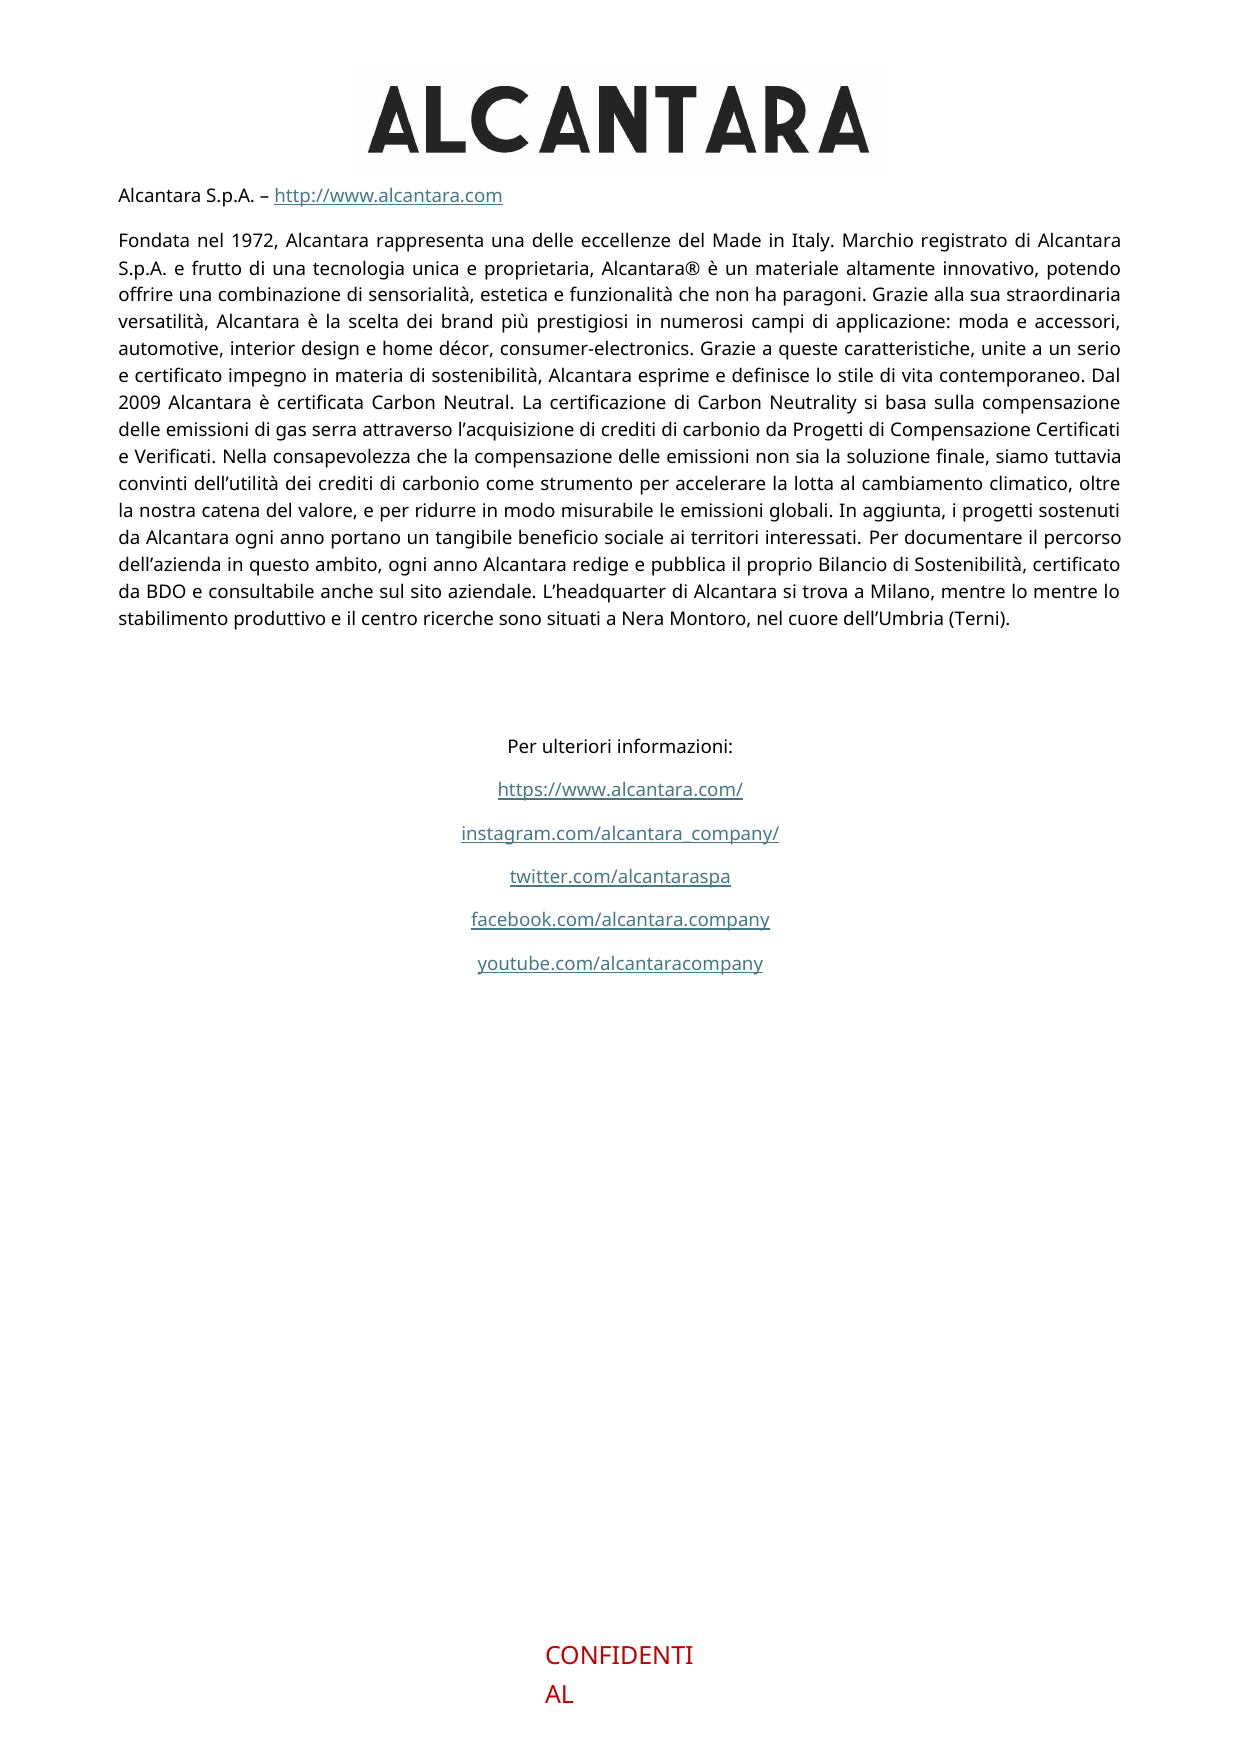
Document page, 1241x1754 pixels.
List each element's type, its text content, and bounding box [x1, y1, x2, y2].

text youtube.com/alcantaracompany [118, 950, 1122, 976]
text Alcantara S.p.A. – http://www.alcantara.com [118, 148, 1122, 207]
text instagram.com/alcantara_company/ [118, 820, 1122, 845]
text https://www.alcantara.com/ [118, 776, 1122, 802]
text twitter.com/alcantaraspa [118, 863, 1122, 889]
text facebook.com/alcantara.company [118, 907, 1122, 932]
text Fondata nel 1972, Alcantara rappresenta una delle eccellenze del Made in Italy. Marchio registrato di Alcantara S.p.A. e frutto di una tecnologia unica e proprietaria, Alcantara® è un materiale altamente innovativo, potendo offrire una combinazione di sensorialità, estetica e funzionalità che non ha paragoni. Grazie alla sua straordinaria versatilità, Alcantara è la scelta dei brand più prestigiosi in numerosi campi di applicazione: moda e accessori, automotive, interior design e home décor, consumer-electronics. Grazie a queste caratteristiche, unite a un serio e certificato impegno in materia di sostenibilità, Alcantara esprime e definisce lo stile di vita contemporaneo. Dal 2009 Alcantara è certificata Carbon Neutral. La certificazione di Carbon Neutrality si basa sulla compensazione delle emissioni di gas serra attraverso l’acquisizione di crediti di carbonio da Progetti di Compensazione Certificati e Verificati. Nella consapevolezza che la compensazione delle emissioni non sia la soluzione finale, siamo tuttavia convinti dell’utilità dei crediti di carbonio come strumento per accelerare la lotta al cambiamento climatico, oltre la nostra catena del valore, e per ridurre in modo misurabile le emissioni globali. In aggiunta, i progetti sostenuti da Alcantara ogni anno portano un tangibile beneficio sociale ai territori interessati. Per documentare il percorso dell’azienda in questo ambito, ogni anno Alcantara redige e pubblica il proprio Bilancio di Sostenibilità, certificato da BDO e consultabile anche sul sito aziendale. L’headquarter di Alcantara si trova a Milano, mentre lo mentre lo stabilimento produttivo e il centro ricerche sono situati a Nera Montoro, nel cuore dell’Umbria (Terni). [118, 228, 1122, 631]
picture [349, 62, 891, 179]
text Per ulteriori informazioni: [118, 733, 1122, 758]
